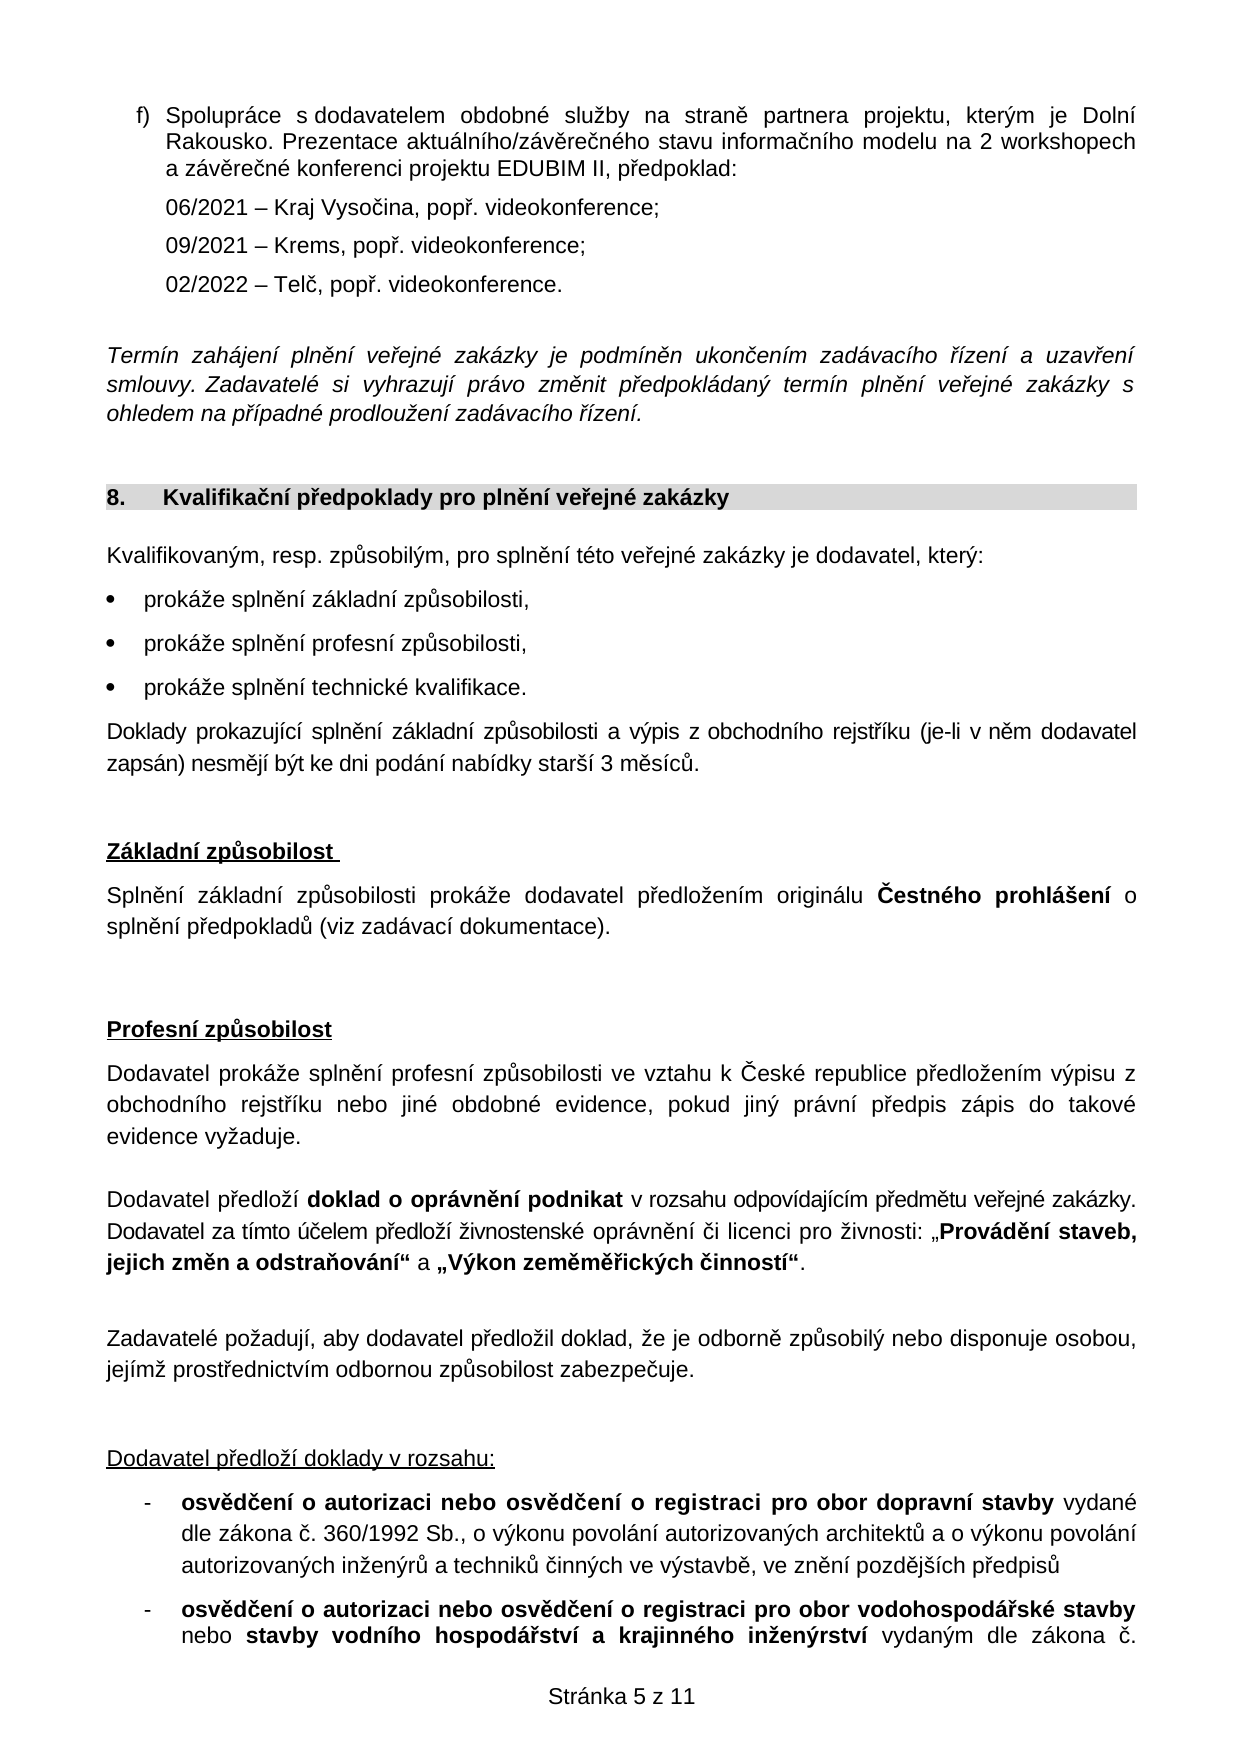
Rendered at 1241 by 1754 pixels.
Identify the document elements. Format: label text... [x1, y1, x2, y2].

list Zadavatelé požadují, aby dodavatel předložil doklad, že je odborně způsobilý nebo disponuje osobou, jejímž prostřednictvím odbornou způsobilost zabezpečuje. [106, 1325, 1137, 1383]
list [143, 1596, 1137, 1648]
list Dodavatel předloží doklad o oprávnění podnikat v rozsahu odpovídajícím předmětu veřejné zakázky. Dodavatel za tímto účelem předloží živnostenské oprávnění či licenci pro živnosti: „Provádění staveb, jejich změn a odstraňování“ a „Výkon zeměměřických činností“. [106, 1186, 1137, 1276]
list prokáže splnění technické kvalifikace. [106, 674, 1137, 700]
text Kvalifikovaným, resp. způsobilým, pro splnění této veřejné zakázky je dodavatel, který: [106, 542, 1137, 568]
list Kvalifikační předpoklady pro plnění veřejné zakázky [106, 484, 1137, 510]
list Dodavatel předloží doklady v rozsahu: [106, 1444, 1137, 1471]
text Doklady prokazující splnění základní způsobilosti a výpis z obchodního rejstříku (je-li v něm dodavatel zapsán) nesmějí být ke dni podání nabídky starší 3 měsíců. [106, 718, 1137, 776]
text Dodavatel prokáže splnění profesní způsobilosti ve vztahu k České republice předložením výpisu z obchodního rejstříku nebo jiné obdobné evidence, pokud jiný právní předpis zápis do takové evidence vyžaduje. [106, 1060, 1137, 1149]
list Základní způsobilost [106, 838, 1137, 864]
text Termín zahájení plnění veřejné zakázky je podmíněn ukončením zadávacího řízení a uzavření smlouvy. Zadavatelé si vyhrazují právo změnit předpokládaný termín plnění veřejné zakázky s ohledem na případné prodloužení zadávacího řízení. [106, 342, 1137, 426]
list prokáže splnění základní způsobilosti, [106, 586, 1137, 612]
text 06/2021 – Kraj Vysočina, popř. videokonference; [165, 193, 1137, 220]
list Spolupráce s dodavatelem obdobné služby na straně partnera projektu, kterým je Dolní Rakousko. Prezentace aktuálního/závěrečného stavu informačního modelu na 2 workshopech a závěrečné konferenci projektu EDUBIM II, předpoklad: [136, 102, 1137, 181]
list prokáže splnění profesní způsobilosti, [106, 630, 1137, 656]
text Splnění základní způsobilosti prokáže dodavatel předložením originálu Čestného prohlášení o splnění předpokladů (viz zadávací dokumentace). [106, 882, 1137, 940]
text 09/2021 – Krems, popř. videokonference; [165, 232, 1137, 259]
list osvědčení o autorizaci nebo osvědčení o registraci pro obor dopravní stavby vydané dle zákona č. 360/1992 Sb., o výkonu povolání autorizovaných architektů a o výkonu povolání autorizovaných inženýrů a techniků činných ve výstavbě, ve znění pozdějších předpisů [143, 1488, 1137, 1578]
text Profesní způsobilost [106, 1016, 1137, 1042]
text 02/2022 – Telč, popř. videokonference. [165, 271, 1137, 298]
